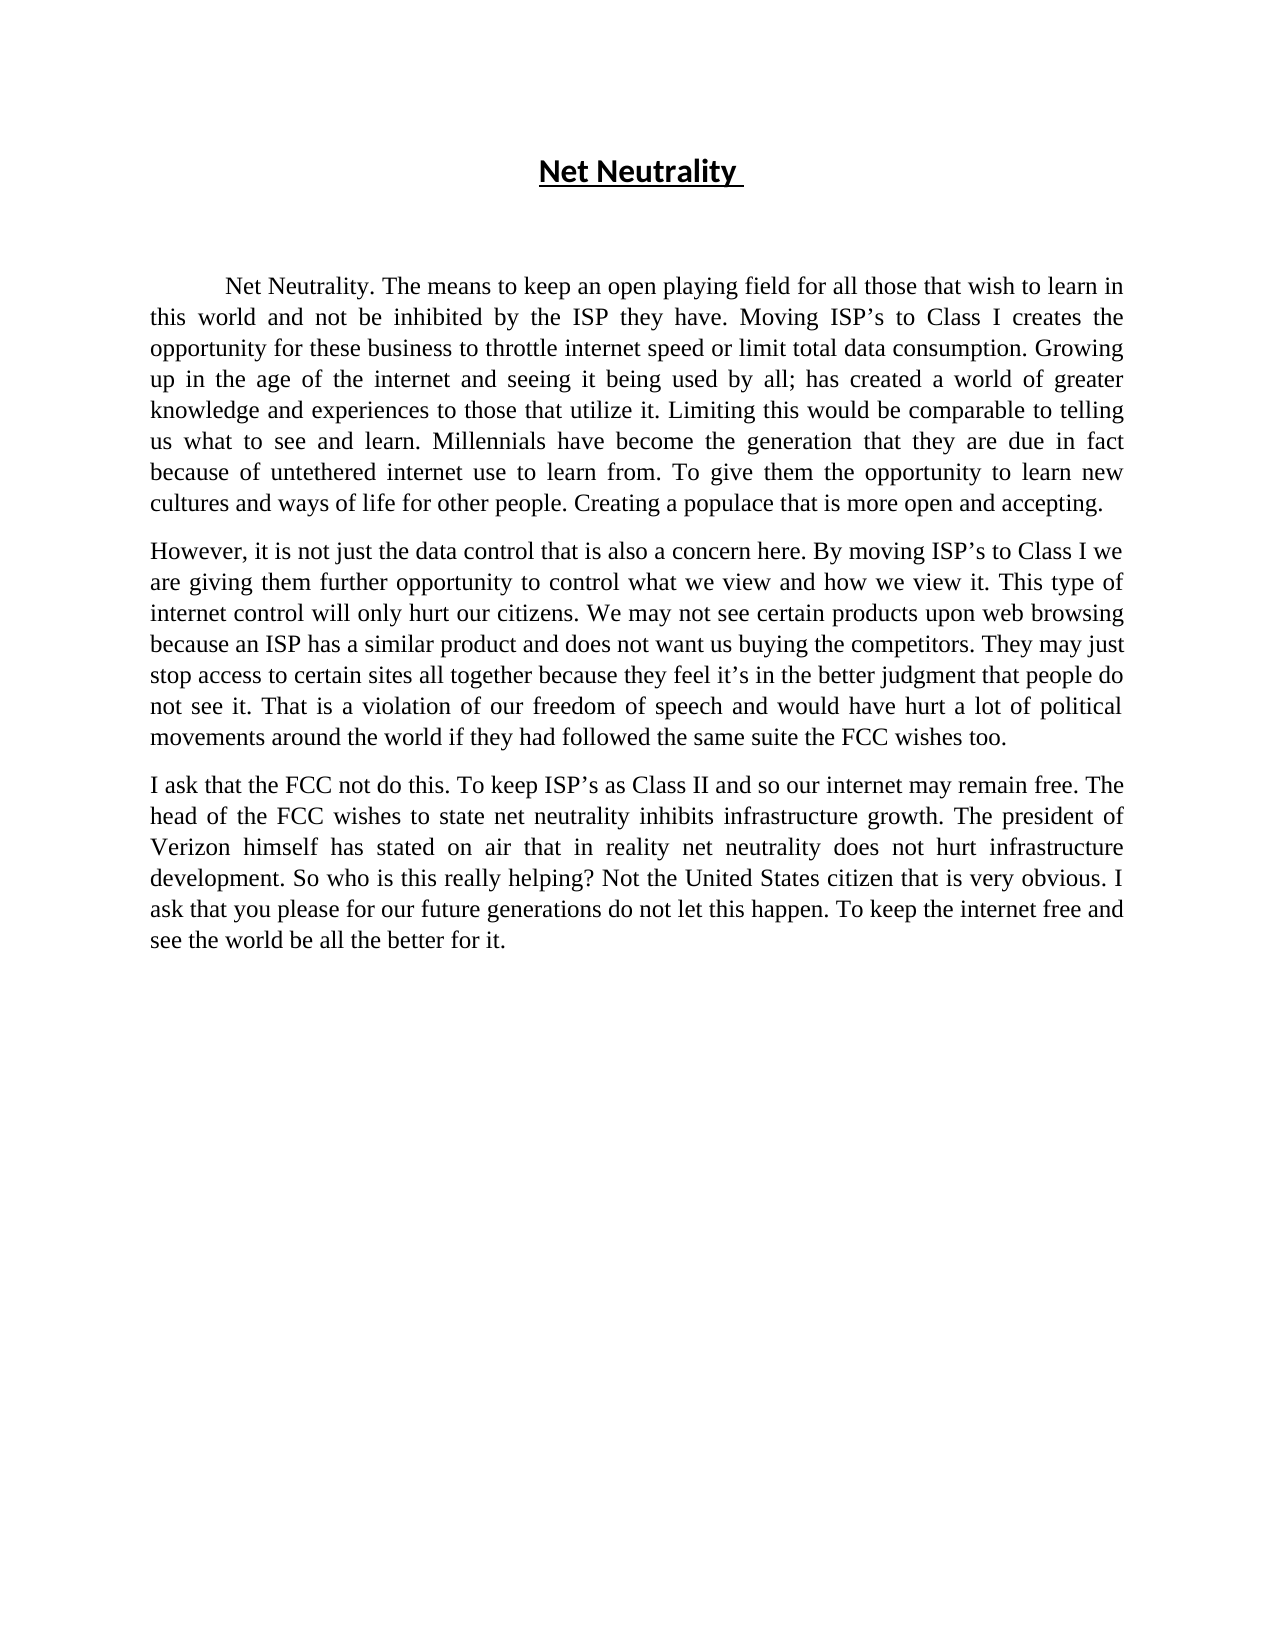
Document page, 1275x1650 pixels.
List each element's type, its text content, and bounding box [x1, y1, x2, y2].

text I ask that the FCC not do this. To keep ISP’s as Class II and so our internet may remain free. The head of the FCC wishes to state net neutrality inhibits infrastructure growth. The president of Verizon himself has stated on air that in reality net neutrality does not hurt infrastructure development. So who is this really helping? Not the United States citizen that is very obvious. I ask that you please for our future generations do not let this happen. To keep the internet free and see the world be all the better for it. [150, 770, 1125, 954]
text Net Neutrality. The means to keep an open playing field for all those that wish to learn in this world and not be inhibited by the ISP they have. Moving ISP’s to Class I creates the opportunity for these business to throttle internet speed or limit total data consumption. Growing up in the age of the internet and seeing it being used by all; has created a world of greater knowledge and experiences to those that utilize it. Limiting this would be comparable to telling us what to see and learn. Millennials have become the generation that they are due in fact because of untethered internet use to learn from. To give them the opportunity to learn new cultures and ways of life for other people. Creating a populace that is more open and accepting. [150, 271, 1125, 517]
text Net Neutrality [150, 150, 1125, 191]
text However, it is not just the data control that is also a concern here. By moving ISP’s to Class I we are giving them further opportunity to control what we view and how we view it. This type of internet control will only hurt our citizens. We may not see certain products upon web browsing because an ISP has a similar product and does not want us buying the competitors. They may just stop access to certain sites all together because they feel it’s in the better judgment that people do not see it. That is a violation of our freedom of speech and would have hurt a lot of political movements around the world if they had followed the same suite the FCC wishes too. [150, 536, 1125, 751]
